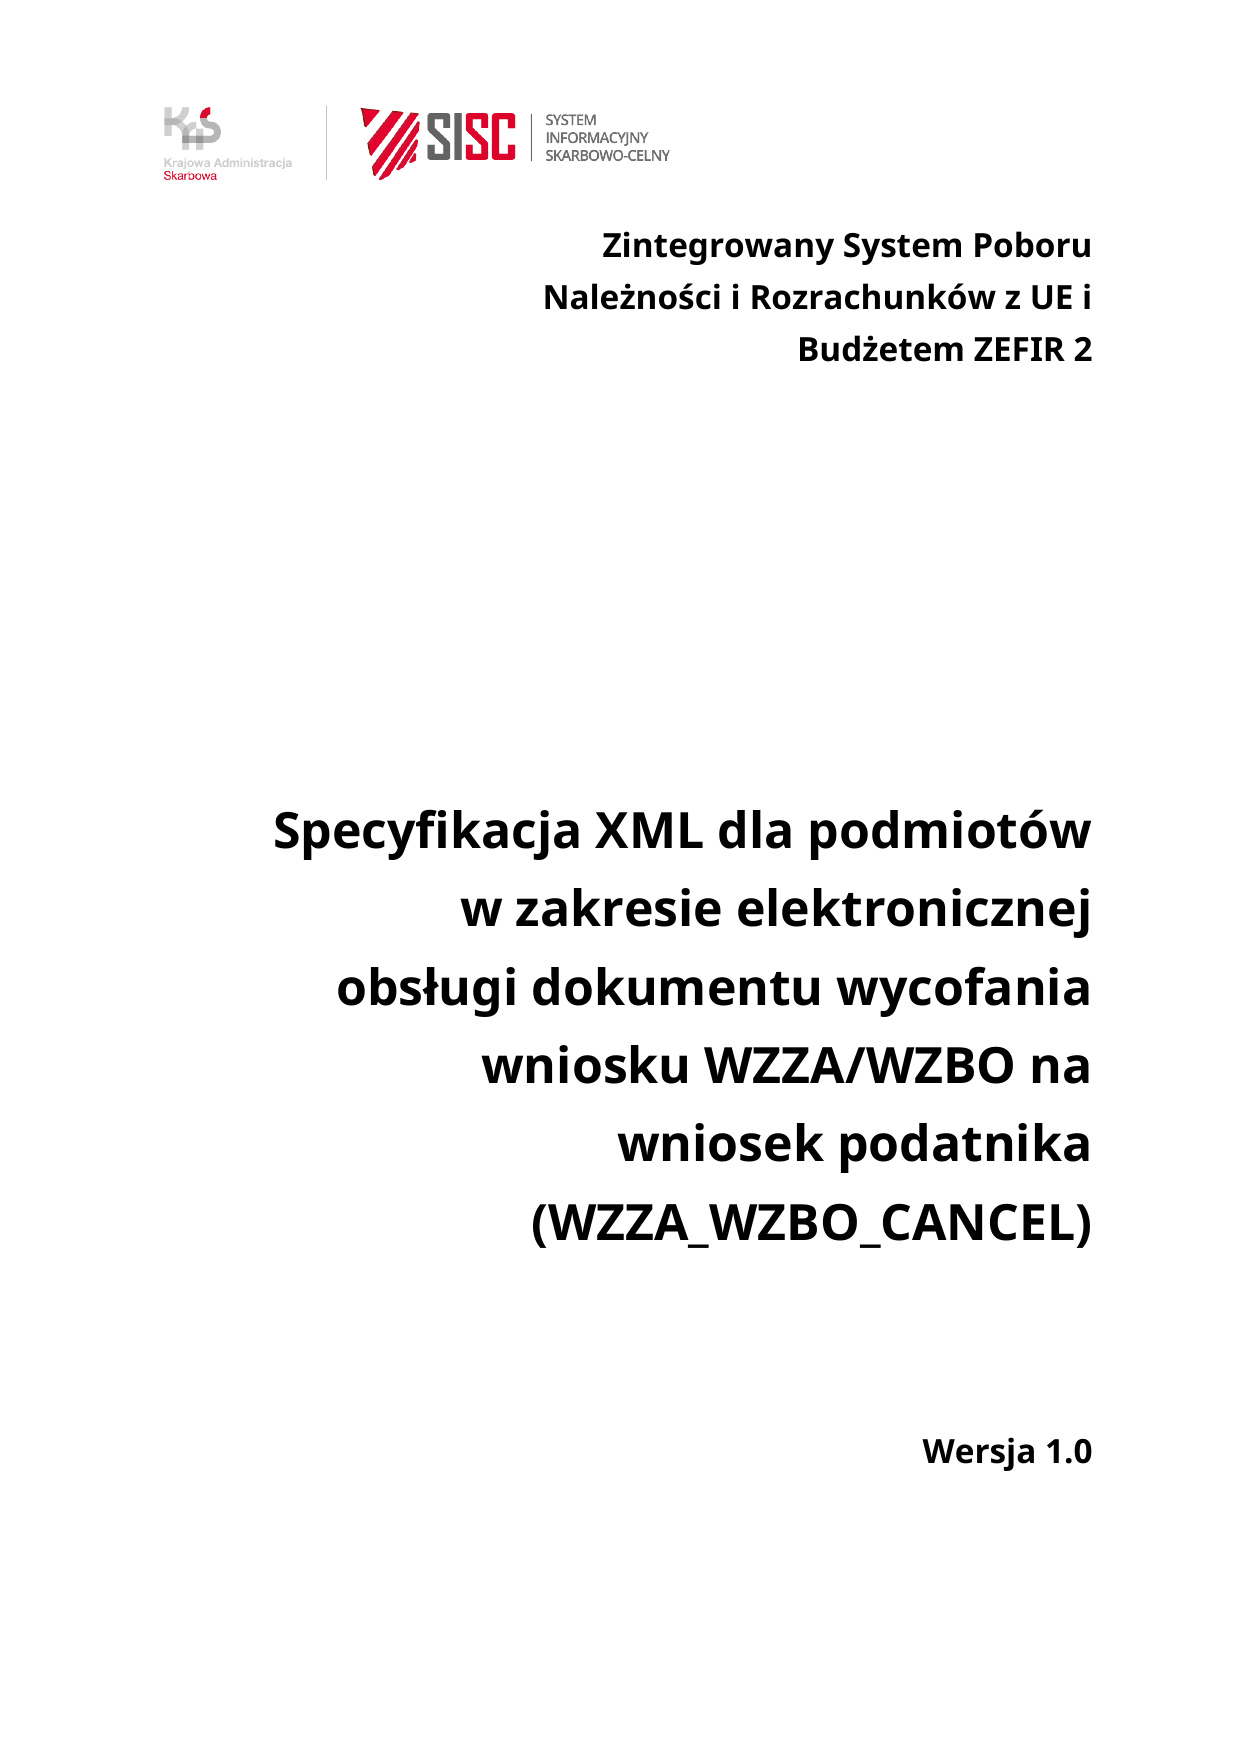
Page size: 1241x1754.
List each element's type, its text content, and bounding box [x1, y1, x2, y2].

title Specyfikacja XML dla podmiotów w zakresie elektronicznej obsługi dokumentu wycofania wniosku WZZA/WZBO na wniosek podatnika (WZZA_WZBO_CANCEL) [266, 795, 1092, 1255]
picture [147, 90, 670, 197]
text Wersja 1.0 [148, 1428, 1092, 1473]
text Zintegrowany System Poboru Należności i Rozrachunków z UE i Budżetem ZEFIR 2 [373, 222, 1092, 372]
